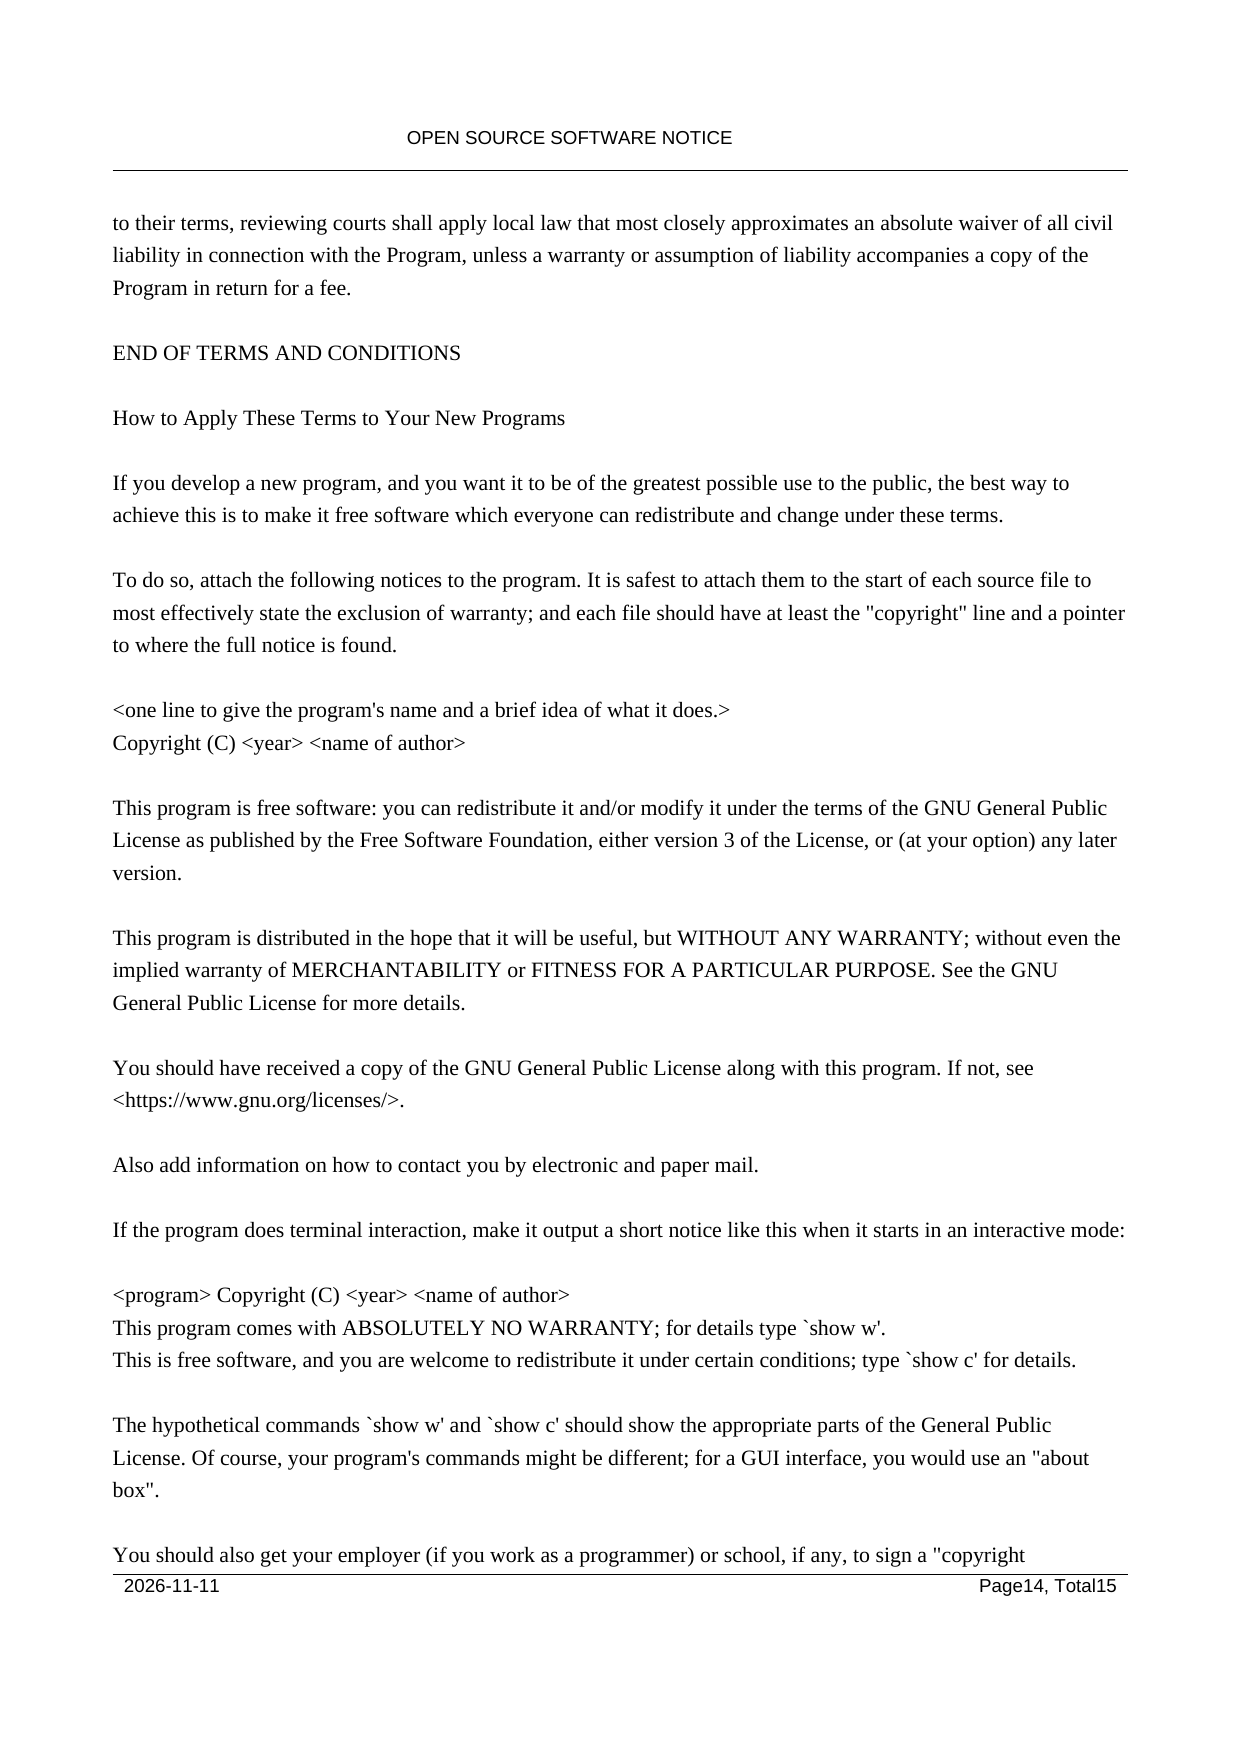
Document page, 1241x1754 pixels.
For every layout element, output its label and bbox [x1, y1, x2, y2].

text [112, 206, 1128, 1571]
